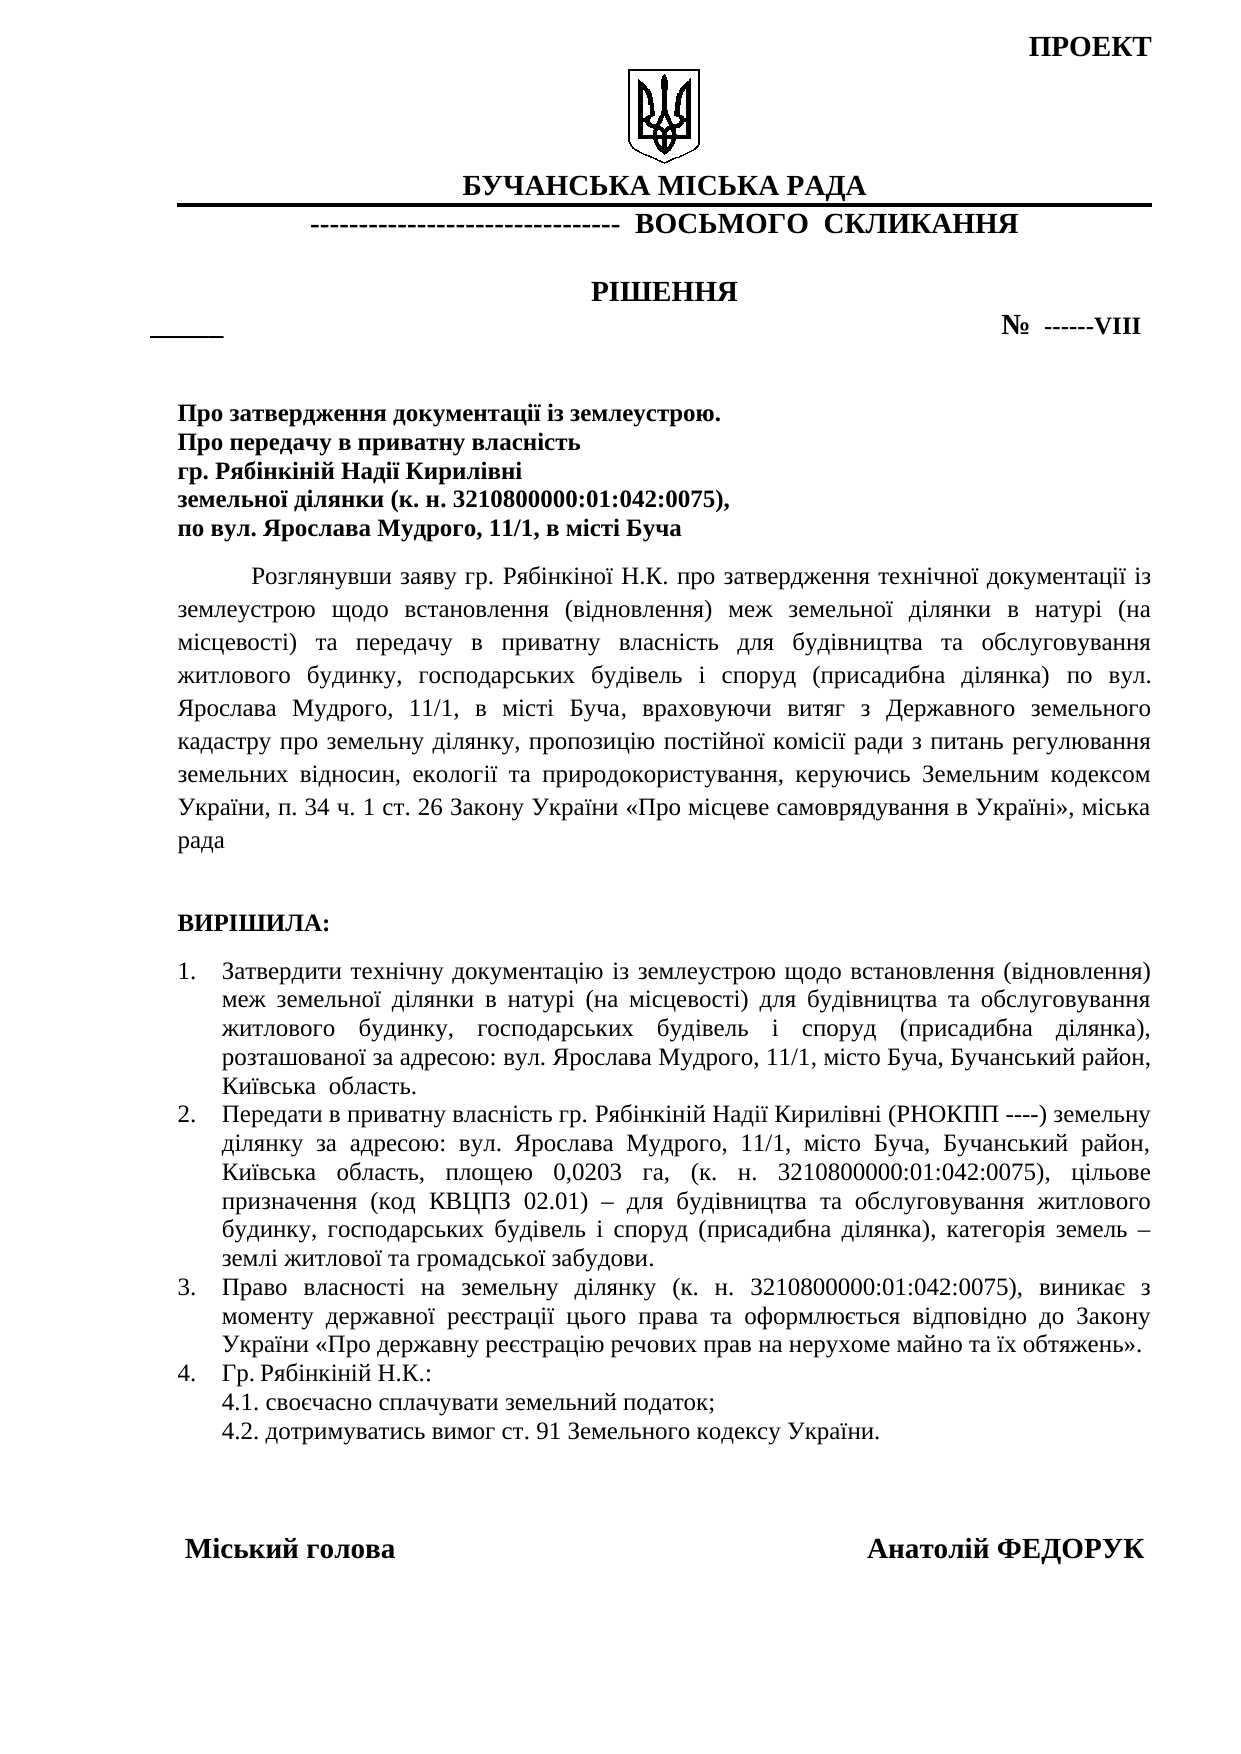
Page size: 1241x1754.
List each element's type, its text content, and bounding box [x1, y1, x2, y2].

text -------------------------------- ВОСЬМОГО СКЛИКАННЯ [177, 207, 1152, 240]
text гр. Рябінкіній Надії Кирилівні [177, 456, 1152, 484]
text земельної ділянки (к. н. 3210800000:01:042:0075), [177, 484, 1152, 513]
list Передати в приватну власність гр. Рябінкіній Надії Кирилівні (РНОКПП ----) земельну ділянку за адресою: вул. Ярослава Мудрого, 11/1, місто Буча, Бучанський район, Київська область, площею 0,0203 га, (к. н. 3210800000:01:042:0075), цільове призначення (код КВЦПЗ 02.01) – для будівництва та обслуговування житлового будинку, господарських будівель і споруд (присадибна ділянка), категорія земель – землі житлової та громадської забудови. [177, 1099, 1152, 1272]
text Міський голова Анатолій ФЕДОРУК [177, 1531, 1152, 1564]
text Розглянувши заяву гр. Рябінкіної Н.К. про затвердження технічної документації із землеустрою щодо встановлення (відновлення) меж земельної ділянки в натурі (на місцевості) та передачу в приватну власність для будівництва та обслуговування житлового будинку, господарських будівель і споруд (присадибна ділянка) по вул. Ярослава Мудрого, 11/1, в місті Буча, враховуючи витяг з Державного земельного кадастру про земельну ділянку, пропозицію постійної комісії ради з питань регулювання земельних відносин, екології та природокористування, керуючись Земельним кодексом України, п. 34 ч. 1 ст. 26 Закону України «Про місцеве самоврядування в Україні», міська рада [177, 561, 1152, 854]
text Про затвердження документації із землеустрою. [177, 398, 1152, 427]
text Про передачу в приватну власність [177, 427, 1152, 456]
text ПРОЕКТ [177, 29, 1152, 63]
list Затвердити технічну документацію із землеустрою щодо встановлення (відновлення) меж земельної ділянки в натурі (на місцевості) для будівництва та обслуговування житлового будинку, господарських будівель і споруд (присадибна ділянка), розташованої за адресою: вул. Ярослава Мудрого, 11/1, місто Буча, Бучанський район, Київська область. [177, 956, 1152, 1099]
text 4. Гр. Рябінкіній Н.К.: [177, 1358, 1152, 1387]
list Право власності на земельну ділянку (к. н. 3210800000:01:042:0075), виникає з моменту державної реєстрації цього права та оформлюється відповідно до Закону України «Про державну реєстрацію речових прав на нерухоме майно та їх обтяжень». [177, 1272, 1152, 1358]
text по вул. Ярослава Мудрого, 11/1, в місті Буча [177, 513, 1152, 542]
text 4.1. своєчасно сплачувати земельний податок; [222, 1387, 1152, 1416]
text _____ № ------VIІІ [150, 307, 1152, 341]
text ВИРІШИЛА: [177, 908, 1152, 937]
text БУЧАНСЬКА МІСЬКА РАДА [177, 168, 1152, 203]
text 4.2. дотримуватись вимог ст. 91 Земельного кодексу України. [222, 1416, 1152, 1444]
text РІШЕННЯ [177, 274, 1152, 307]
